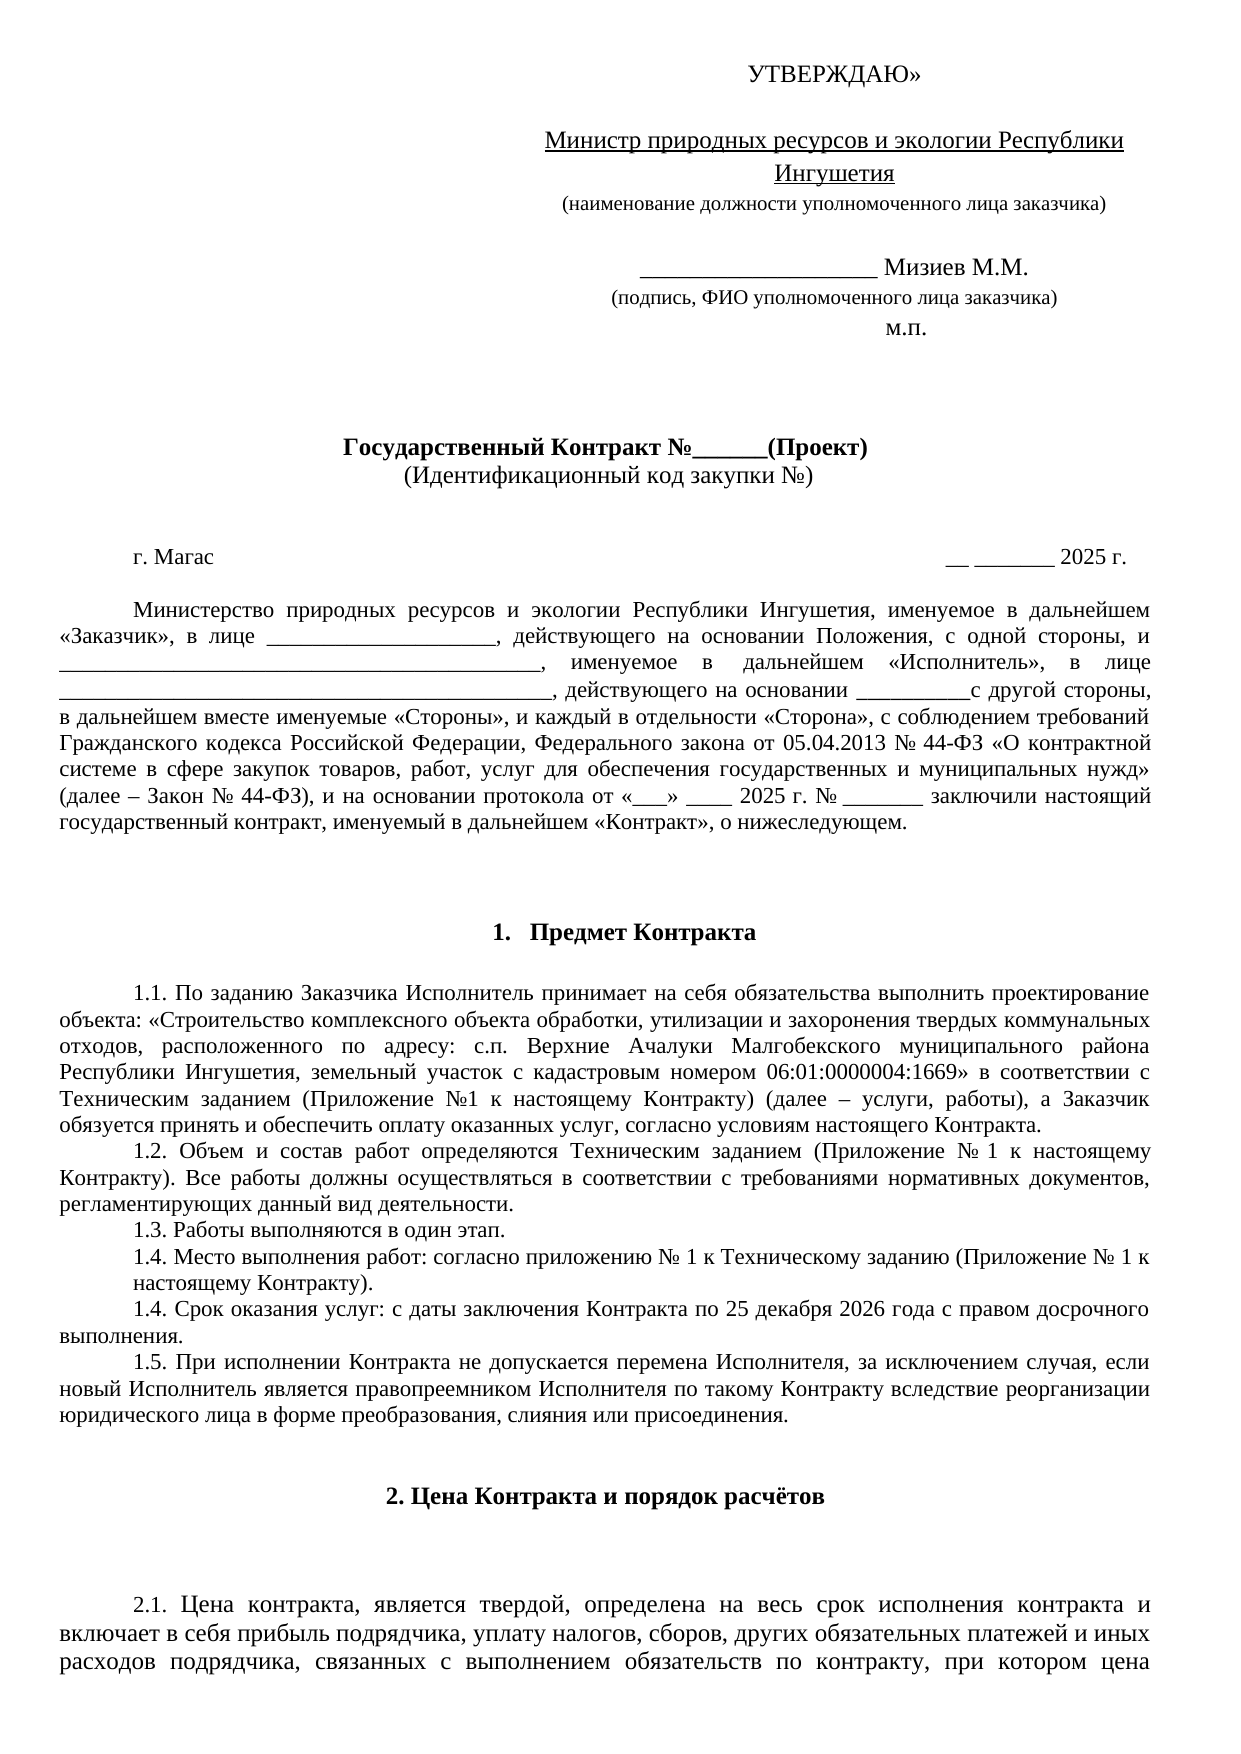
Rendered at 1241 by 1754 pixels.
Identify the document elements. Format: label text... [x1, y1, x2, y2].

text Министр природных ресурсов и экологии Республики Ингушетия [517, 125, 1152, 187]
text УТВЕРЖДАЮ» [517, 59, 1152, 88]
list г. Магас __ _______ 2025 г. [59, 543, 1152, 569]
text (Идентификационный код закупки №) [59, 460, 1152, 489]
text ___________________ Мизиев М.М. [517, 252, 1152, 281]
text (подпись, ФИО уполномоченного лица заказчика) [517, 285, 1152, 309]
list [59, 1589, 1152, 1675]
list 1.4. Срок оказания услуг: с даты заключения Контракта по 25 декабря 2026 года с правом досрочного выполнения. [59, 1296, 1152, 1348]
list Министерство природных ресурсов и экологии Республики Ингушетия, именуемое в дальнейшем «Заказчик», в лице ____________________, действующего на основании Положения, с одной стороны, и __________________________________________, именуемое в дальнейшем «Исполнитель», в лице ___________________________________________, действующего на основании __________с другой стороны, в дальнейшем вместе именуемые «Стороны», и каждый в отдельности «Сторона», с соблюдением требований Гражданского кодекса Российской Федерации, Федерального закона от 05.04.2013 № 44-ФЗ «О контрактной системе в сфере закупок товаров, работ, услуг для обеспечения государственных и муниципальных нужд» (далее – Закон № 44-ФЗ), и на основании протокола от «___» ____ 2025 г. № _______ заключили настоящий государственный контракт, именуемый в дальнейшем «Контракт», о нижеследующем. [59, 596, 1152, 834]
text м.п. [517, 312, 1152, 341]
list 1.4. Место выполнения работ: согласно приложению № 1 к Техническому заданию (Приложение № 1 к настоящему Контракту). [133, 1243, 1152, 1296]
text 2. Цена Контракта и порядок расчётов [59, 1481, 1152, 1510]
list Предмет Контракта [97, 917, 1152, 946]
list 1.1. По заданию Заказчика Исполнитель принимает на себя обязательства выполнить проектирование объекта: «Строительство комплексного объекта обработки, утилизации и захоронения твердых коммунальных отходов, расположенного по адресу: с.п. Верхние Ачалуки Малгобекского муниципального района Республики Ингушетия, земельный участок с кадастровым номером 06:01:0000004:1669» в соответствии с Техническим заданием (Приложение №1 к настоящему Контракту) (далее – услуги, работы), а Заказчик обязуется принять и обеспечить оплату оказанных услуг, согласно условиям настоящего Контракта. [59, 979, 1152, 1137]
text Государственный Контракт №______(Проект) [59, 432, 1152, 460]
text (наименование должности уполномоченного лица заказчика) [517, 191, 1152, 215]
list 1.3. Работы выполняются в один этап. [59, 1216, 1152, 1243]
list 1.2. Объем и состав работ определяются Техническим заданием (Приложение № 1 к настоящему Контракту). Все работы должны осуществляться в соответствии с требованиями нормативных документов, регламентирующих данный вид деятельности. [59, 1137, 1152, 1216]
list 1.5. При исполнении Контракта не допускается перемена Исполнителя, за исключением случая, если новый Исполнитель является правопреемником Исполнителя по такому Контракту вследствие реорганизации юридического лица в форме преобразования, слияния или присоединения. [59, 1348, 1152, 1427]
